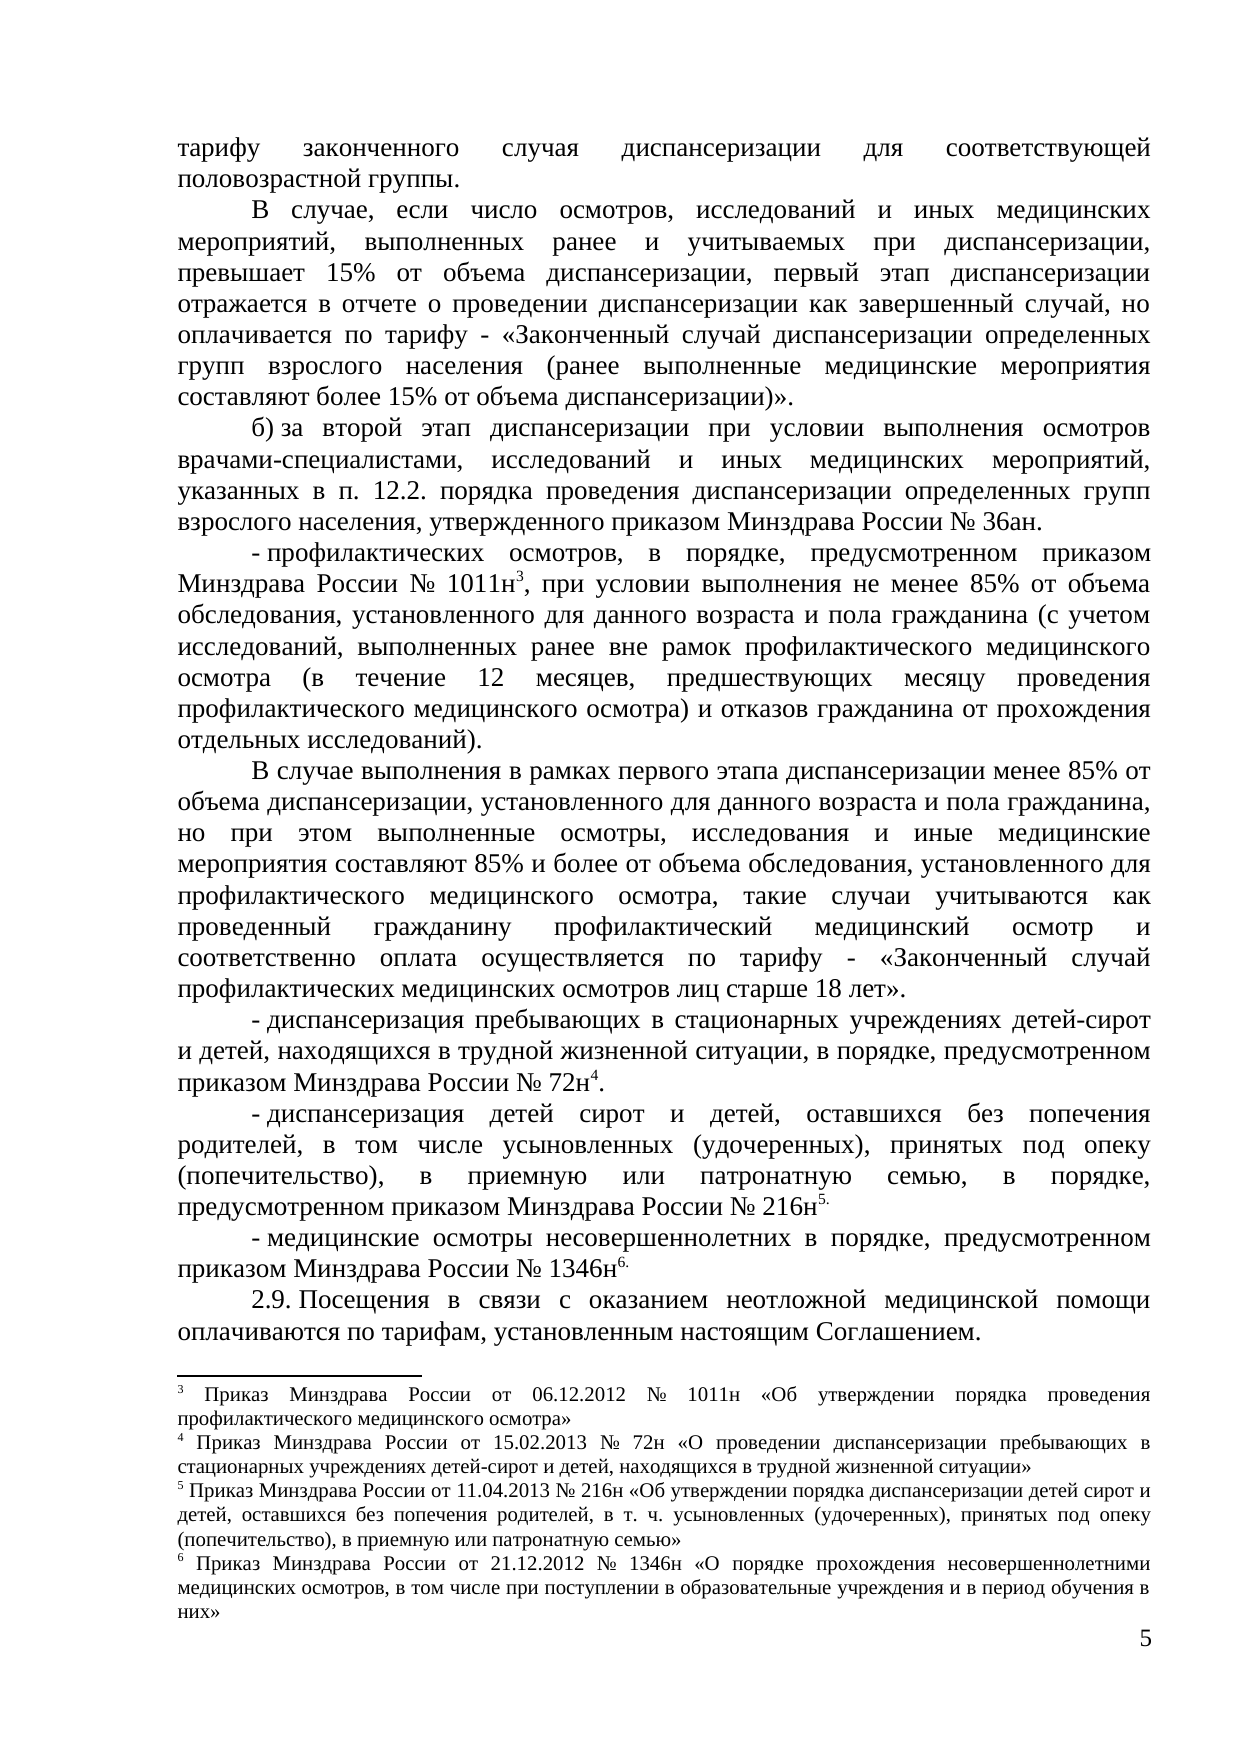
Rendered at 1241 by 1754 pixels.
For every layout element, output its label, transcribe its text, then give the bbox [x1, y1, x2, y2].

text 2.9. Посещения в связи с оказанием неотложной медицинской помощи оплачиваются по тарифам, установленным настоящим Соглашением. [177, 1284, 1152, 1346]
text - диспансеризация детей сирот и детей, оставшихся без попечения родителей, в том числе усыновленных (удочеренных), принятых под опеку (попечительство), в приемную или патронатную семью, в порядке, предусмотренном приказом Минздрава России № 216н. [177, 1097, 1152, 1221]
text - профилактических осмотров, в порядке, предусмотренном приказом Минздрава России № 1011н, при условии выполнения не менее 85% от объема обследования, установленного для данного возраста и пола гражданина (с учетом исследований, выполненных ранее вне рамок профилактического медицинского осмотра (в течение 12 месяцев, предшествующих месяцу проведения профилактического медицинского осмотра) и отказов гражданина от прохождения отдельных исследований). [177, 536, 1152, 754]
text б) за второй этап диспансеризации при условии выполнения осмотров врачами-специалистами, исследований и иных медицинских мероприятий, указанных в п. 12.2. порядка проведения диспансеризации определенных групп взрослого населения, утвержденного приказом Минздрава России № 36ан. [177, 412, 1152, 536]
text В случае выполнения в рамках первого этапа диспансеризации менее 85% от объема диспансеризации, установленного для данного возраста и пола гражданина, но при этом выполненные осмотры, исследования и иные медицинские мероприятия составляют 85% и более от объема обследования, установленного для профилактического медицинского осмотра, такие случаи учитываются как проведенный гражданину профилактический медицинский осмотр и соответственно оплата осуществляется по тарифу - «Законченный случай профилактических медицинских осмотров лиц старше 18 лет». [177, 754, 1152, 1003]
text - диспансеризация пребывающих в стационарных учреждениях детей-сирот и детей, находящихся в трудной жизненной ситуации, в порядке, предусмотренном приказом Минздрава России № 72н. [177, 1003, 1152, 1097]
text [177, 131, 1152, 193]
text В случае, если число осмотров, исследований и иных медицинских мероприятий, выполненных ранее и учитываемых при диспансеризации, превышает 15% от объема диспансеризации, первый этап диспансеризации отражается в отчете о проведении диспансеризации как завершенный случай, но оплачивается по тарифу - «Законченный случай диспансеризации определенных групп взрослого населения (ранее выполненные медицинские мероприятия составляют более 15% от объема диспансеризации)». [177, 193, 1152, 412]
text - медицинские осмотры несовершеннолетних в порядке, предусмотренном приказом Минздрава России № 1346н. [177, 1221, 1152, 1284]
